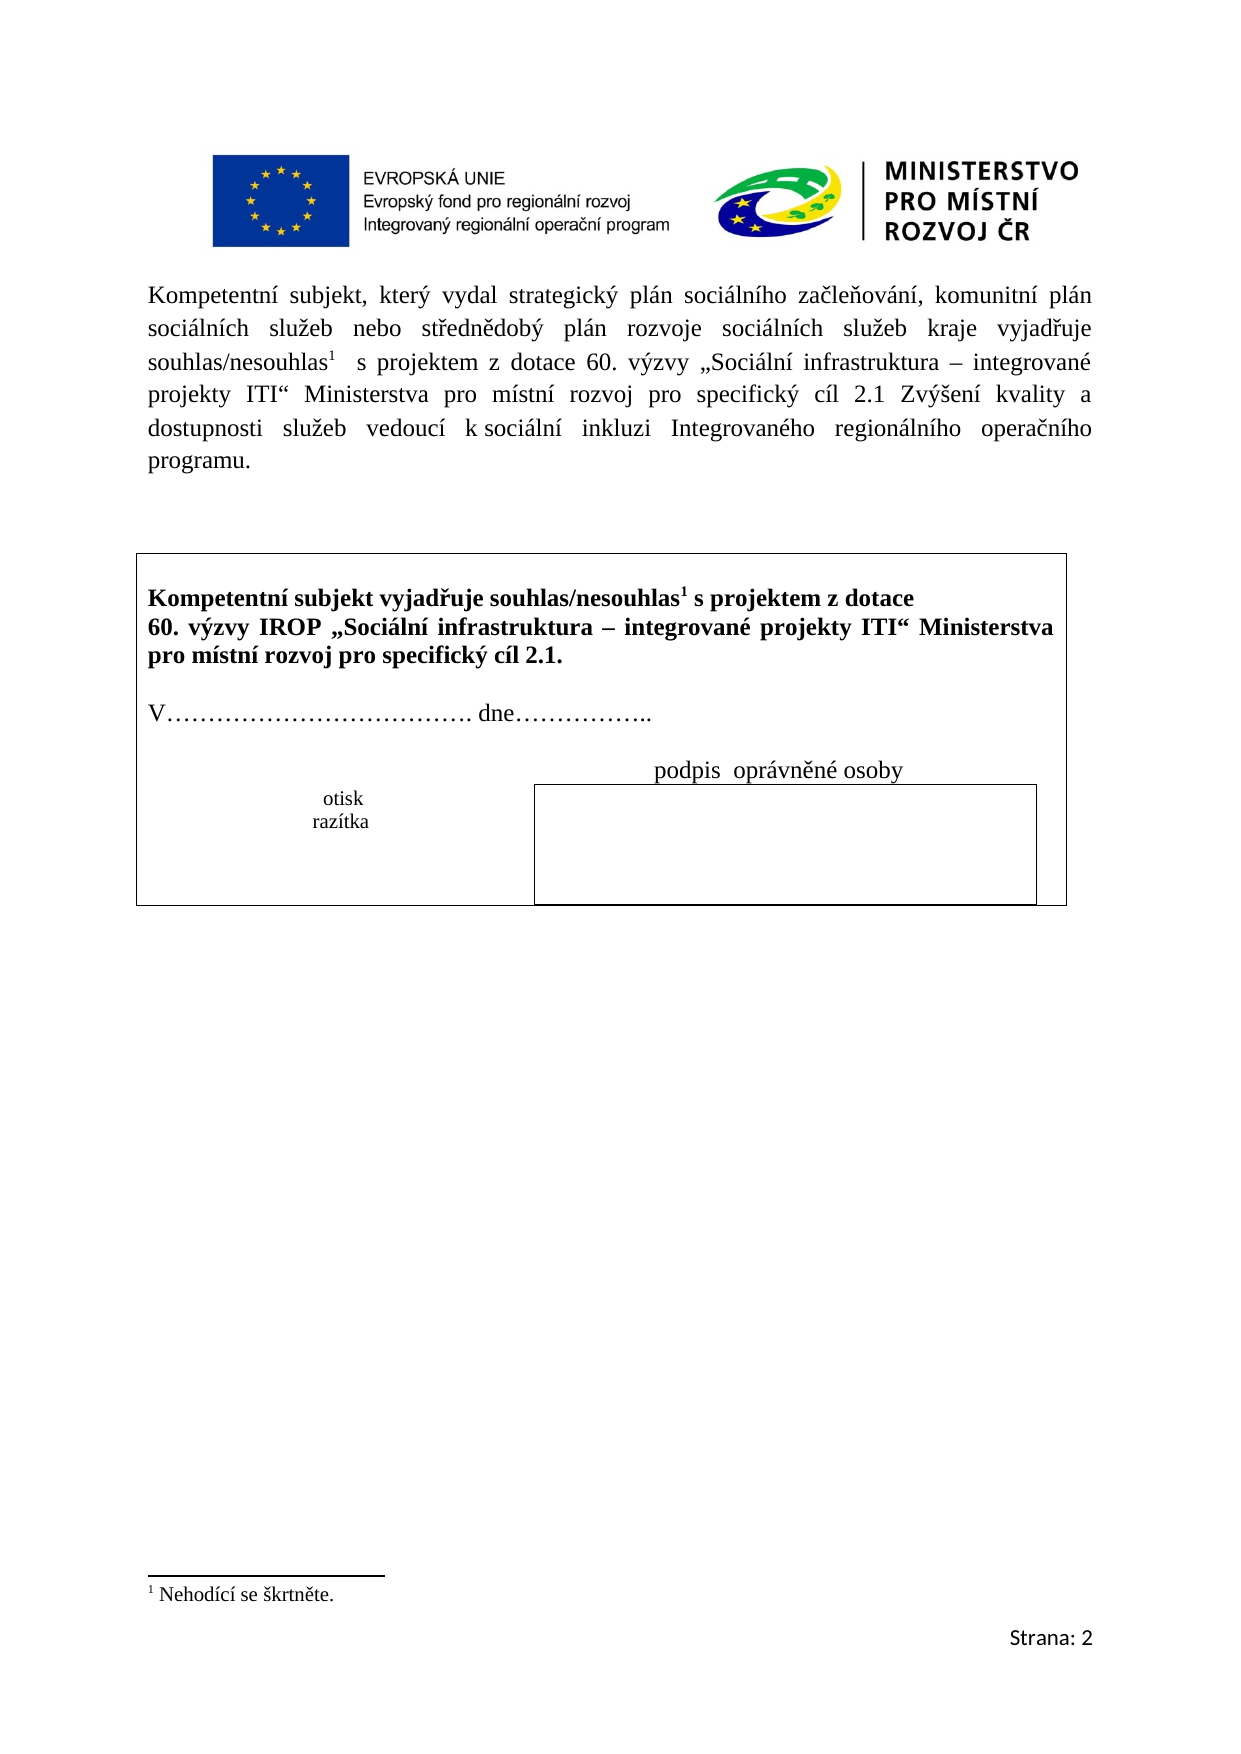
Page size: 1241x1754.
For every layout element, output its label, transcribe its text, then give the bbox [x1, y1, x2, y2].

picture [182, 123, 1108, 277]
table_header Kompetentní subjekt vyjadřuje souhlas/nesouhlas1 s projektem z dotace 60. výzvy IROP „Sociální infrastruktura – integrované projekty ITI“ Ministerstva pro místní rozvoj pro specifický cíl 2.1. V………………………………. dne…………….. podpis oprávněné osoby [137, 554, 1066, 905]
